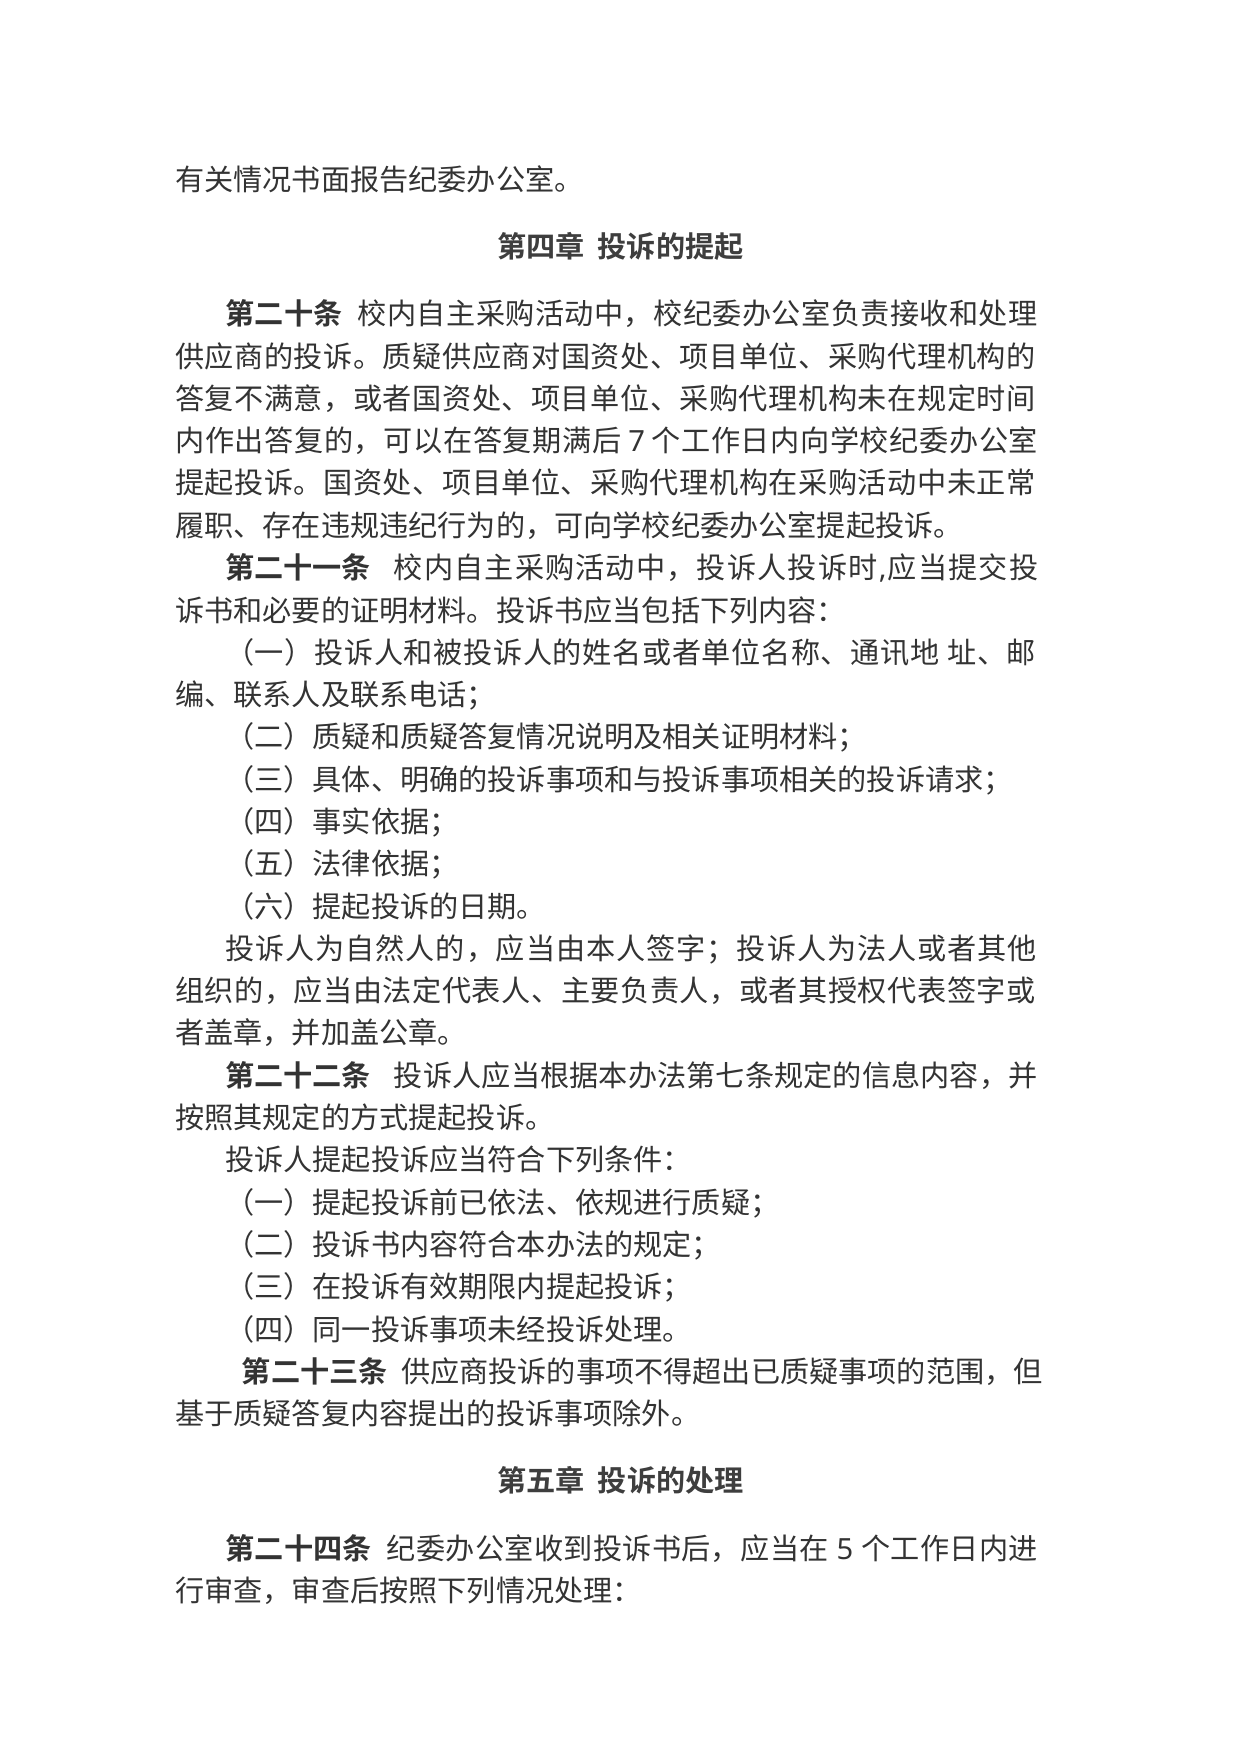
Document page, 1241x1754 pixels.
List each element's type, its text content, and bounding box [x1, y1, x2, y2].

text （一）提起投诉前已依法、依规进行质疑； [175, 1179, 1038, 1221]
text 第二十条 校内自主采购活动中，校纪委办公室负责接收和处理供应商的投诉。质疑供应商对国资处、项目单位、采购代理机构的答复不满意，或者国资处、项目单位、采购代理机构未在规定时间内作出答复的，可以在答复期满后7个工作日内向学校纪委办公室提起投诉。国资处、项目单位、采购代理机构在采购活动中未正常履职、存在违规违纪行为的，可向学校纪委办公室提起投诉。 [175, 291, 1038, 545]
text （二）质疑和质疑答复情况说明及相关证明材料； [175, 714, 1038, 756]
text 第二十三条 供应商投诉的事项不得超出已质疑事项的范围，但基于质疑答复内容提出的投诉事项除外。 [175, 1348, 1052, 1433]
text 第二十四条 纪委办公室收到投诉书后，应当在 5 个工作日内进行审查，审查后按照下列情况处理： [175, 1525, 1038, 1610]
text 第二十二条 投诉人应当根据本办法第七条规定的信息内容，并按照其规定的方式提起投诉。 [175, 1052, 1038, 1137]
text 第四章 投诉的提起 [175, 223, 1065, 266]
text 投诉人提起投诉应当符合下列条件： [175, 1137, 1038, 1179]
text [175, 156, 1065, 198]
text （三）在投诉有效期限内提起投诉； [175, 1264, 1038, 1306]
text 投诉人为自然人的，应当由本人签字；投诉人为法人或者其他组织的，应当由法定代表人、主要负责人，或者其授权代表签字或者盖章，并加盖公章。 [175, 925, 1038, 1052]
text （四）同一投诉事项未经投诉处理。 [175, 1306, 1038, 1348]
text （四）事实依据； [175, 798, 1038, 841]
text （三）具体、明确的投诉事项和与投诉事项相关的投诉请求； [175, 756, 1038, 798]
text （一）投诉人和被投诉人的姓名或者单位名称、通讯地 址、邮编、联系人及联系电话； [175, 629, 1038, 714]
text （二）投诉书内容符合本办法的规定； [175, 1221, 1038, 1264]
text 第五章 投诉的处理 [175, 1458, 1065, 1500]
text （五）法律依据； [175, 841, 1038, 883]
text （六）提起投诉的日期。 [175, 883, 1038, 925]
text 第二十一条 校内自主采购活动中，投诉人投诉时,应当提交投诉书和必要的证明材料。投诉书应当包括下列内容： [175, 545, 1038, 629]
